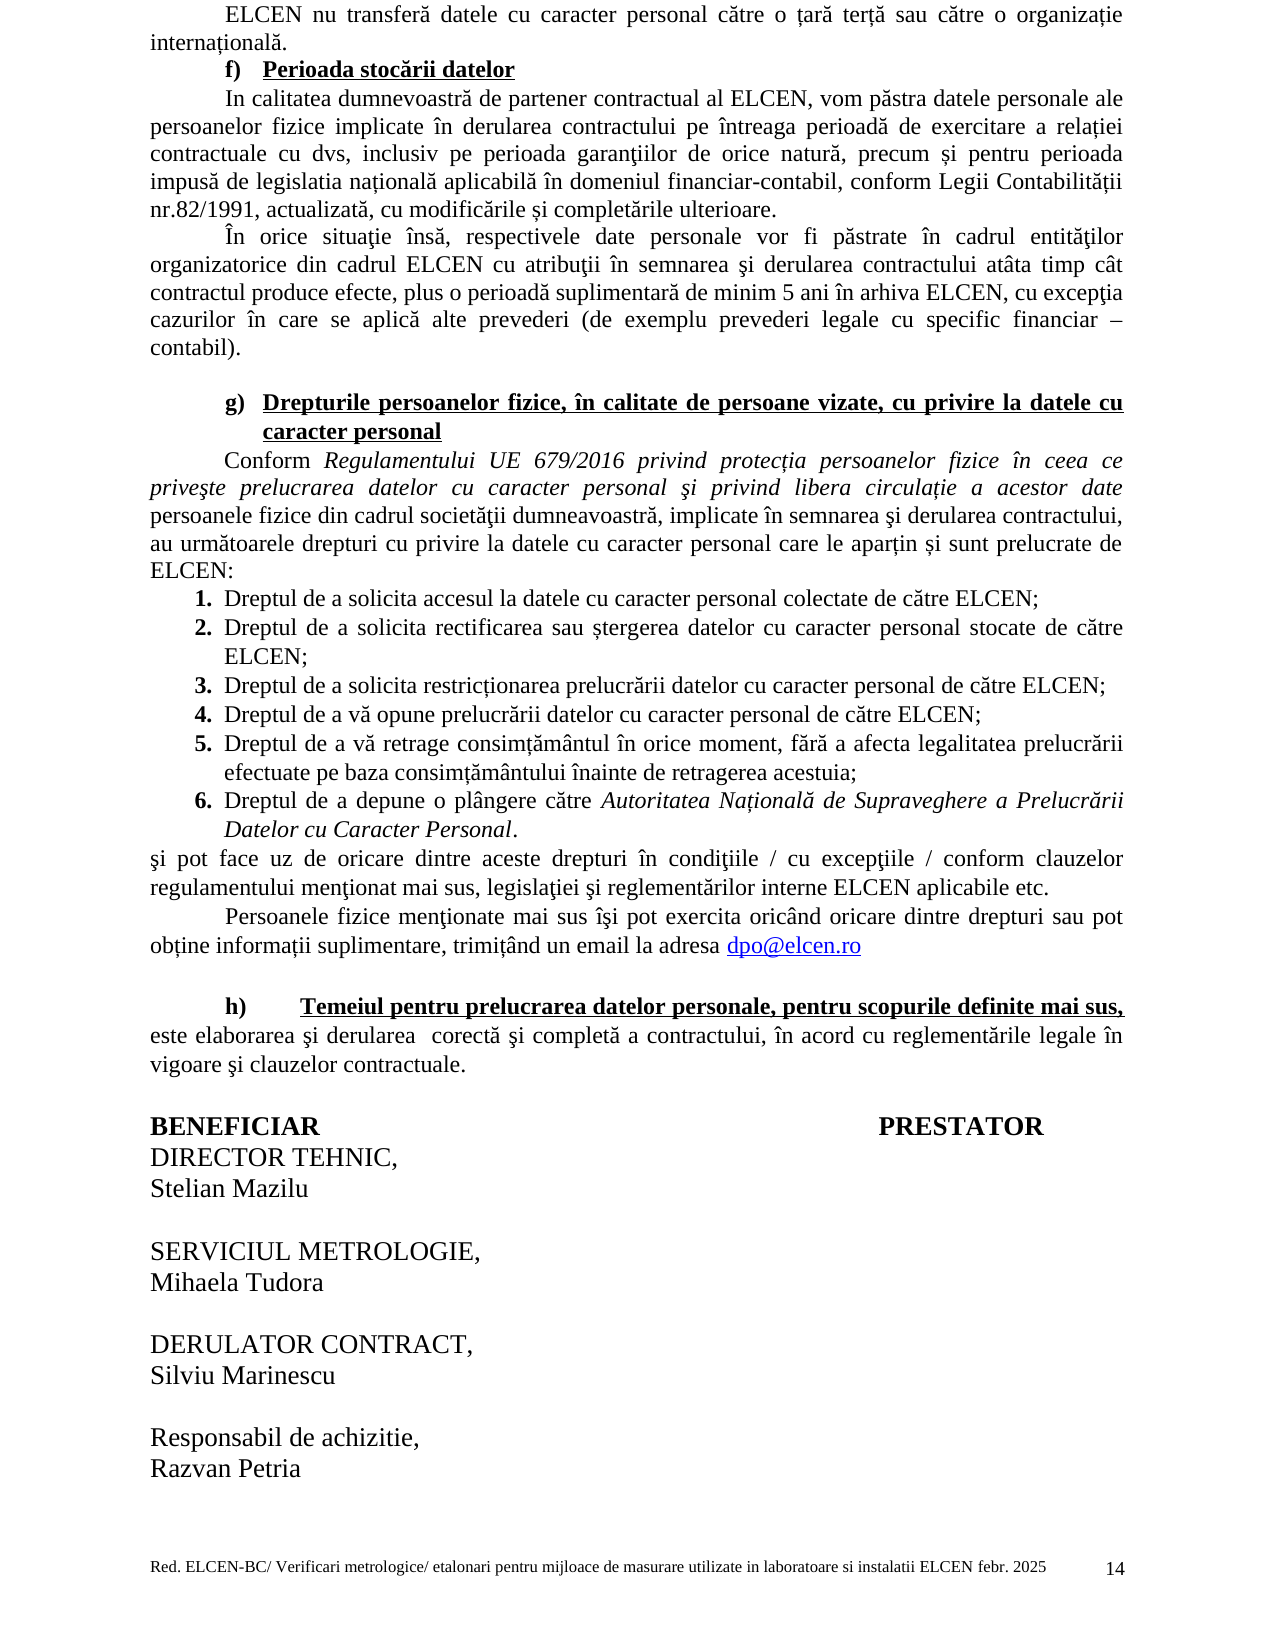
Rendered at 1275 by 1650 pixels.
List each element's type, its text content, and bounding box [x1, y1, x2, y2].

list Dreptul de a vă opune prelucrării datelor cu caracter personal de către ELCEN; [194, 700, 1125, 727]
text SERVICIUL METROLOGIE, [150, 1234, 1125, 1266]
text În orice situaţie însă, respectivele date personale vor fi păstrate în cadrul entităţilor organizatorice din cadrul ELCEN cu atribuţii în semnarea şi derularea contractului atâta timp cât contractul produce efecte, plus o perioadă suplimentară de minim 5 ani în arhiva ELCEN, cu excepţia cazurilor în care se aplică alte prevederi (de exemplu prevederi legale cu specific financiar – contabil). [150, 222, 1125, 360]
text Responsabil de achizitie, [150, 1421, 1125, 1453]
list Dreptul de a solicita accesul la datele cu caracter personal colectate de către ELCEN; [194, 584, 1125, 611]
list Temeiul pentru prelucrarea datelor personale, pentru scopurile definite mai sus, este elaborarea şi derularea corectă şi completă a contractului, în acord cu reglementările legale în vigoare şi clauzelor contractuale. [150, 992, 1125, 1077]
text DIRECTOR TEHNIC, [150, 1141, 1125, 1172]
list Dreptul de a vă retrage consimțământul în orice moment, fără a afecta legalitatea prelucrării efectuate pe baza consimțământului înainte de retragerea acestuia; [194, 729, 1125, 785]
text Mihaela Tudora [150, 1266, 1125, 1297]
list Perioada stocării datelor [225, 55, 1125, 83]
text In calitatea dumnevoastră de partener contractual al ELCEN, vom păstra datele personale ale persoanelor fizice implicate în derularea contractului pe întreaga perioadă de exercitare a relației contractuale cu dvs, inclusiv pe perioada garanţiilor de orice natură, precum și pentru perioada impusă de legislatia națională aplicabilă în domeniul financiar-contabil, conform Legii Contabilității nr.82/1991, actualizată, cu modificările și completările ulterioare. [150, 84, 1125, 222]
text ELCEN nu transferă datele cu caracter personal către o țară terță sau către o organizație internațională. [150, 0, 1125, 55]
list Dreptul de a solicita restricționarea prelucrării datelor cu caracter personal de către ELCEN; [194, 671, 1125, 698]
text BENEFICIAR PRESTATOR [150, 1110, 1125, 1141]
text Stelian Mazilu [150, 1172, 1125, 1203]
list şi pot face uz de oricare dintre aceste drepturi în condiţiile / cu excepţiile / conform clauzelor regulamentului menţionat mai sus, legislaţiei şi reglementărilor interne ELCEN aplicabile etc. [150, 844, 1125, 901]
text Razvan Petria [150, 1453, 1125, 1484]
text Silviu Marinescu [150, 1359, 1125, 1390]
text Conform Regulamentului UE 679/2016 privind protecția persoanelor fizice în ceea ce priveşte prelucrarea datelor cu caracter personal şi privind libera circulație a acestor date persoanele fizice din cadrul societăţii dumneavoastră, implicate în semnarea şi derularea contractului, au următoarele drepturi cu privire la datele cu caracter personal care le aparțin și sunt prelucrate de ELCEN: [150, 446, 1125, 584]
text DERULATOR CONTRACT, [150, 1328, 1125, 1359]
list Drepturile persoanelor fizice, în calitate de persoane vizate, cu privire la datele cu caracter personal [225, 388, 1125, 444]
list Dreptul de a depune o plângere către Autoritatea Națională de Supraveghere a Prelucrării Datelor cu Caracter Personal. [194, 787, 1125, 843]
list Dreptul de a solicita rectificarea sau ștergerea datelor cu caracter personal stocate de către ELCEN; [194, 613, 1125, 669]
text Persoanele fizice menţionate mai sus îşi pot exercita oricând oricare dintre drepturi sau pot obține informații suplimentare, trimițând un email la adresa dpo@elcen.ro [150, 902, 1125, 959]
